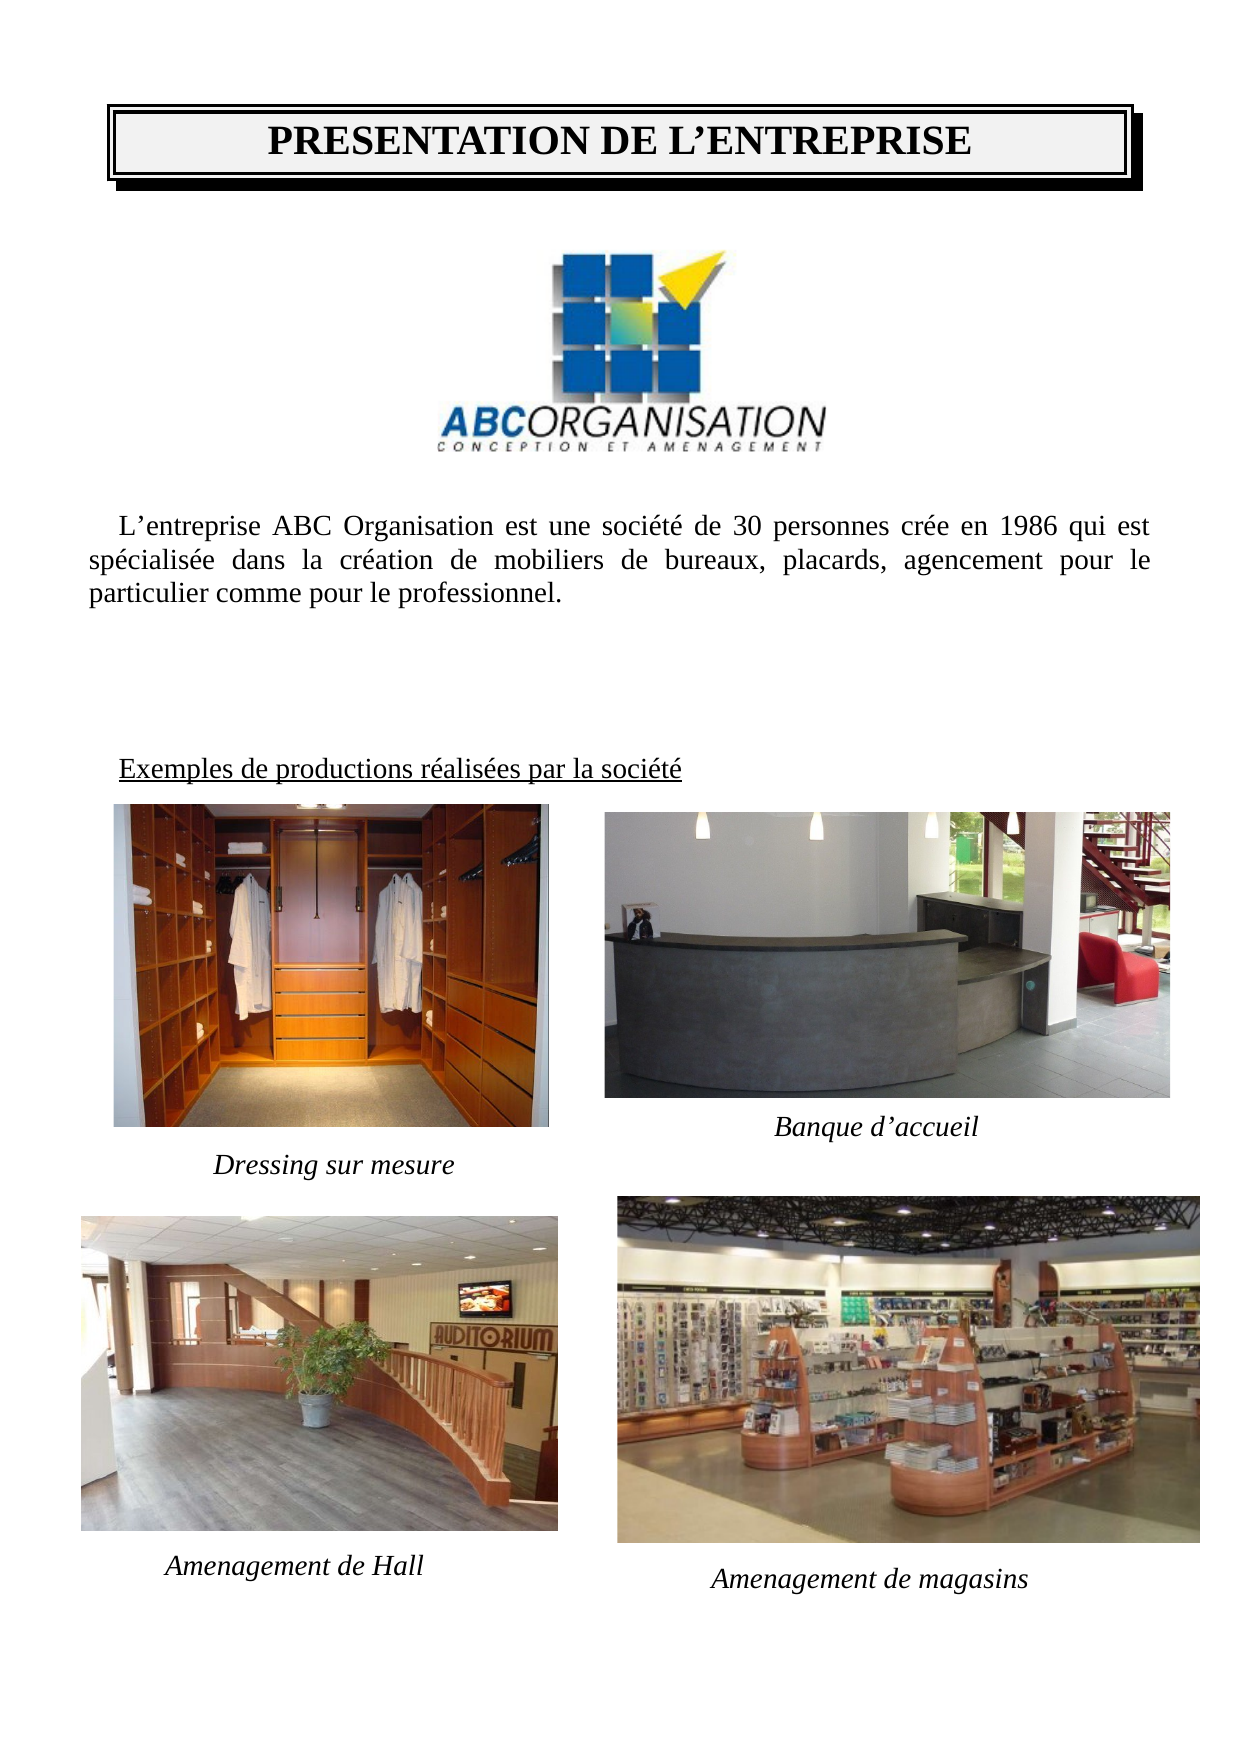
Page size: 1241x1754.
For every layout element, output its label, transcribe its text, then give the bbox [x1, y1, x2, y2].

list L’entreprise ABC Organisation est une société de 30 personnes crée en 1986 qui est spécialisée dans la création de mobiliers de bureaux, placards, agencement pour le particulier comme pour le professionnel. [89, 508, 1152, 609]
subtitle presentation DE L’ENTREPRISE [110, 107, 1131, 178]
picture [113, 804, 549, 1127]
picture [437, 234, 827, 469]
picture [81, 1216, 558, 1531]
picture [617, 1196, 1200, 1543]
picture [604, 812, 1171, 1098]
list Exemples de productions réalisées par la société [89, 751, 1152, 784]
